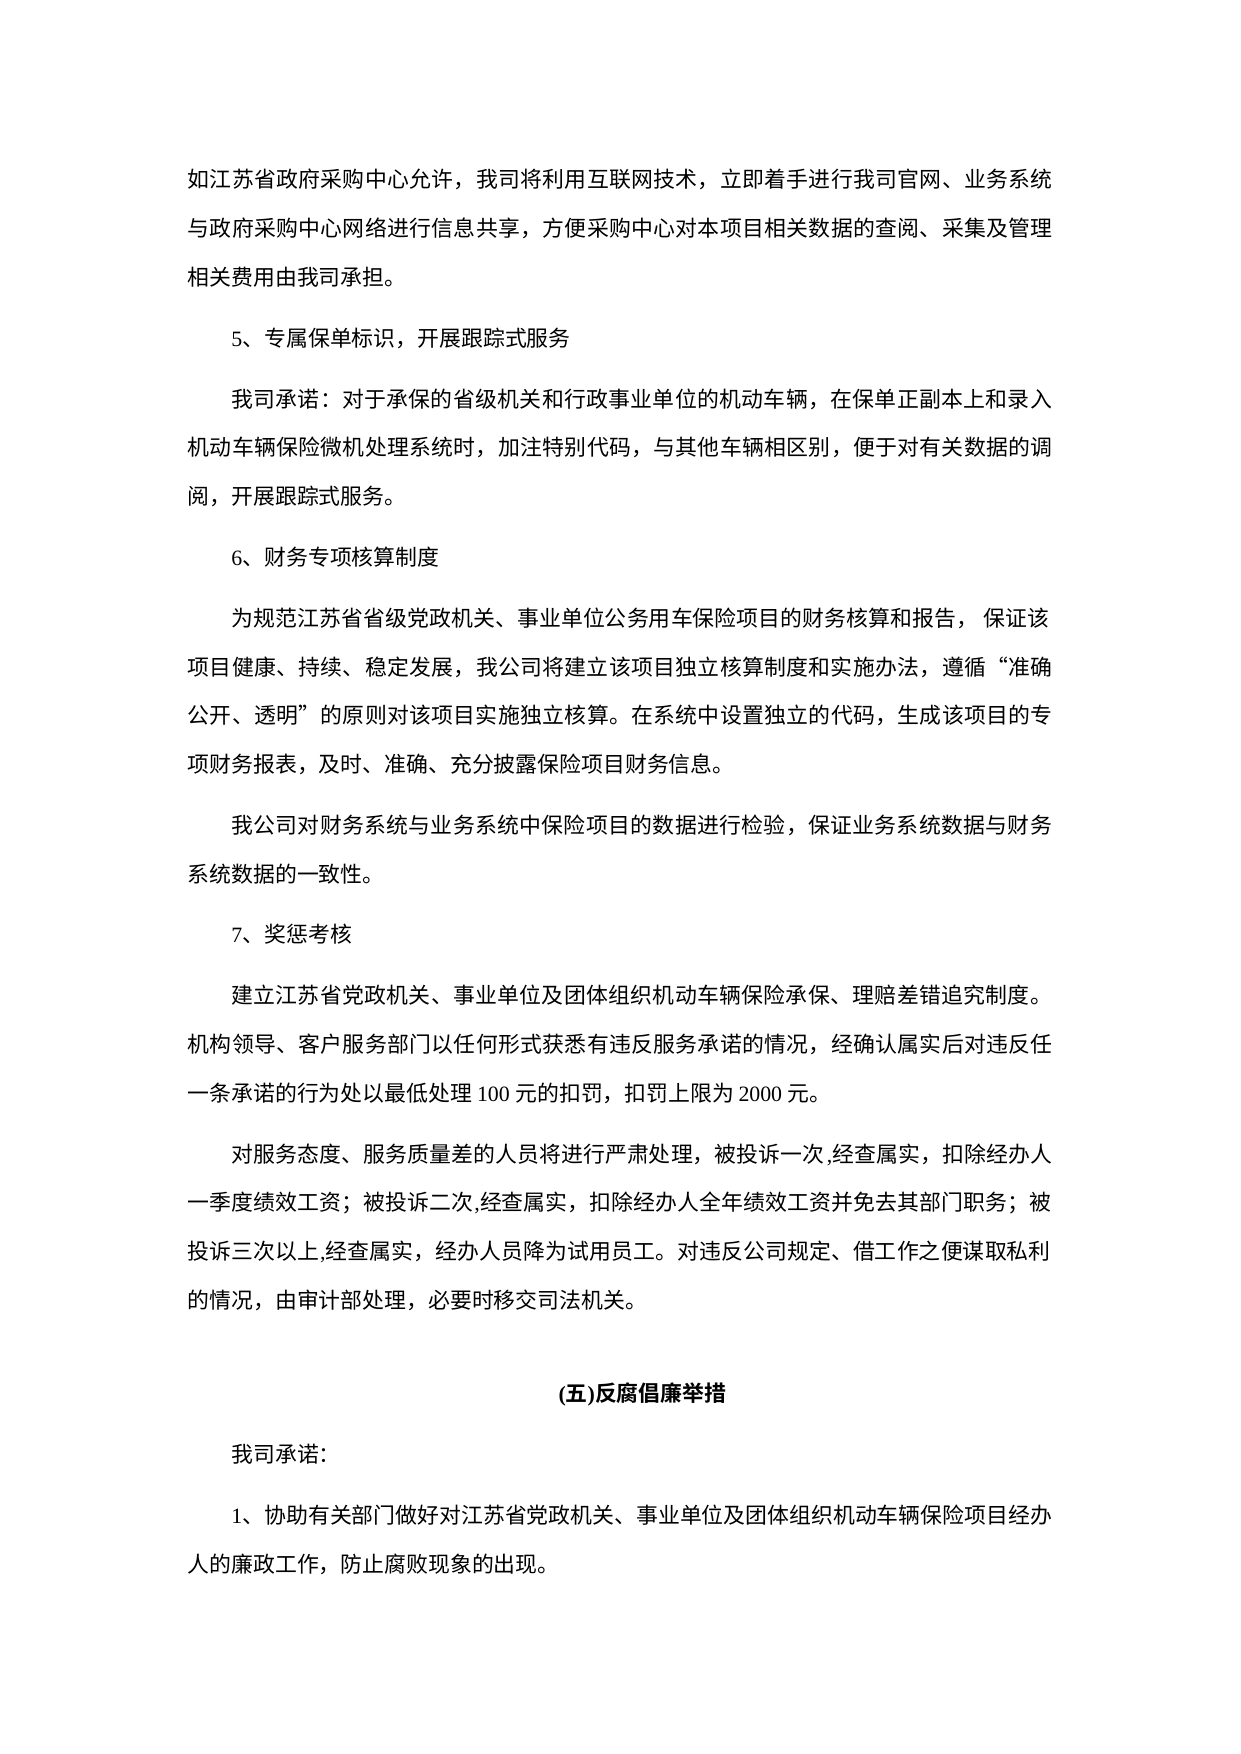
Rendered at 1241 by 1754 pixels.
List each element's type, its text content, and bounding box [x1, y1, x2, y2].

text (五)反腐倡廉举措 [187, 1376, 1053, 1408]
text 1、协助有关部门做好对江苏省党政机关、事业单位及团体组织机动车辆保险项目经办人的廉政工作，防止腐败现象的出现。 [187, 1497, 1053, 1579]
text 为规范江苏省省级党政机关、事业单位公务用车保险项目的财务核算和报告， 保证该项目健康、持续、稳定发展，我公司将建立该项目独立核算制度和实施办法，遵循“准确、公开、透明”的原则对该项目实施独立核算。在系统中设置独立的代码，生成该项目的专项财务报表，及时、准确、充分披露保险项目财务信息。 [187, 600, 1053, 779]
text 我公司对财务系统与业务系统中保险项目的数据进行检验，保证业务系统数据与财务系统数据的一致性。 [187, 807, 1053, 889]
text 建立江苏省党政机关、事业单位及团体组织机动车辆保险承保、理赔差错追究制度。机构领导、客户服务部门以任何形式获悉有违反服务承诺的情况，经确认属实后对违反任一条承诺的行为处以最低处理 100 元的扣罚，扣罚上限为2000 元。 [187, 978, 1053, 1108]
text 6、财务专项核算制度 [187, 539, 1053, 572]
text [187, 162, 1053, 292]
text 5、专属保单标识，开展跟踪式服务 [187, 320, 1053, 353]
text 我司承诺：对于承保的省级机关和行政事业单位的机动车辆，在保单正副本上和录入机动车辆保险微机处理系统时，加注特别代码，与其他车辆相区别，便于对有关数据的调阅，开展跟踪式服务。 [187, 381, 1053, 511]
text 7、奖惩考核 [187, 917, 1053, 949]
text 我司承诺： [187, 1437, 1053, 1469]
text 对服务态度、服务质量差的人员将进行严肃处理，被投诉一次,经查属实，扣除经办人一季度绩效工资；被投诉二次,经查属实，扣除经办人全年绩效工资并免去其部门职务；被投诉三次以上,经查属实，经办人员降为试用员工。对违反公司规定、借工作之便谋取私利的情况，由审计部处理，必要时移交司法机关。 [187, 1136, 1053, 1315]
